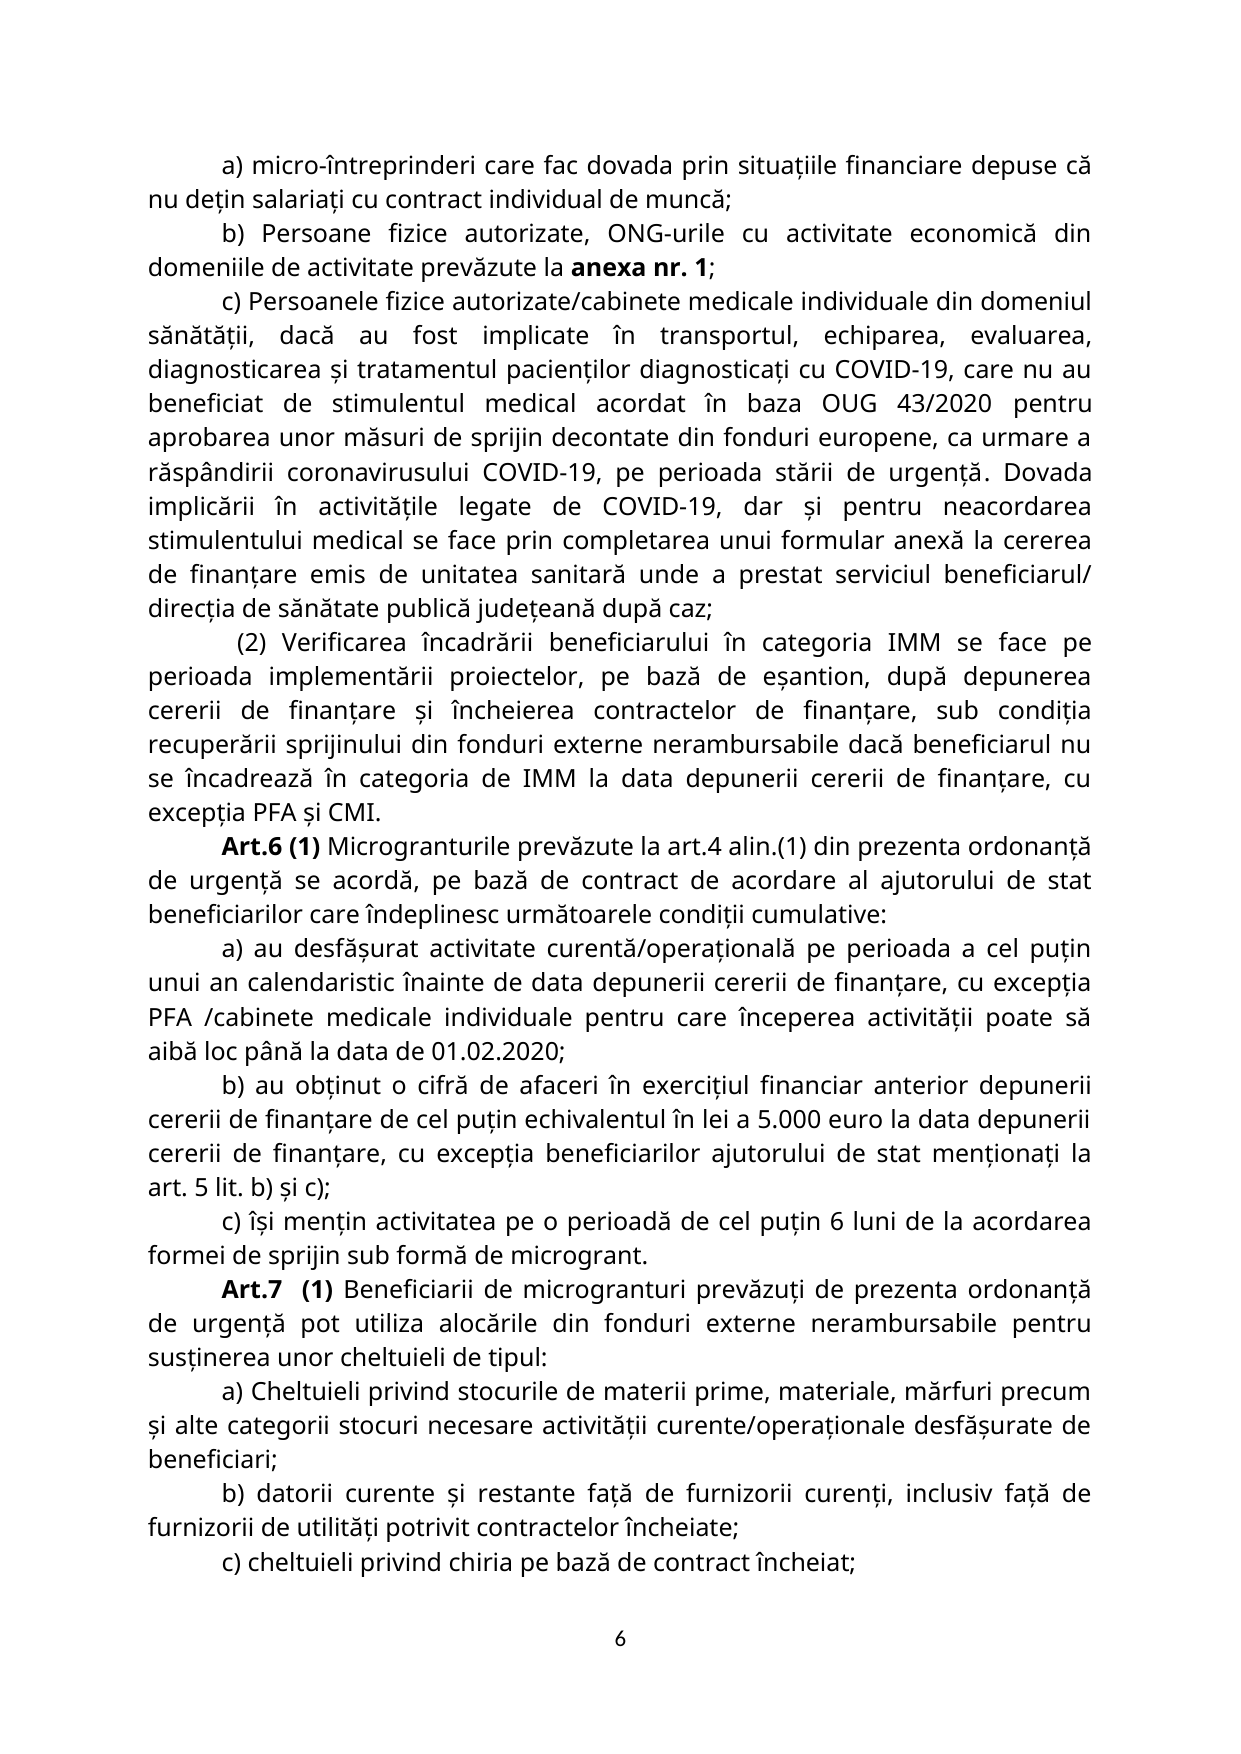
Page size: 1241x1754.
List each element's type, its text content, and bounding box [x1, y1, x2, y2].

list Art.6 (1) Microgranturile prevăzute la art.4 alin.(1) din prezenta ordonanță de urgență se acordă, pe bază de contract de acordare al ajutorului de stat beneficiarilor care îndeplinesc următoarele condiții cumulative: [148, 829, 1093, 931]
text a) micro-întreprinderi care fac dovada prin situațiile financiare depuse că nu dețin salariați cu contract individual de muncă; [148, 148, 1093, 216]
text b) au obținut o cifră de afaceri în exercițiul financiar anterior depunerii cererii de finanțare de cel puțin echivalentul în lei a 5.000 euro la data depunerii cererii de finanțare, cu excepția beneficiarilor ajutorului de stat menționați la art. 5 lit. b) și c); [148, 1067, 1093, 1203]
text c) cheltuieli privind chiria pe bază de contract încheiat; [148, 1544, 1093, 1578]
list Art.7 (1) Beneficiarii de microgranturi prevăzuți de prezenta ordonanță de urgență pot utiliza alocările din fonduri externe nerambursabile pentru susținerea unor cheltuieli de tipul: [148, 1272, 1093, 1374]
text (2) Verificarea încadrării beneficiarului în categoria IMM se face pe perioada implementării proiectelor, pe bază de eșantion, după depunerea cererii de finanțare și încheierea contractelor de finanțare, sub condiția recuperării sprijinului din fonduri externe nerambursabile dacă beneficiarul nu se încadrează în categoria de IMM la data depunerii cererii de finanțare, cu excepția PFA și CMI. [148, 624, 1093, 829]
text c) Persoanele fizice autorizate/cabinete medicale individuale din domeniul sănătății, dacă au fost implicate în transportul, echiparea, evaluarea, diagnosticarea și tratamentul pacienților diagnosticați cu COVID-19, care nu au beneficiat de stimulentul medical acordat în baza OUG 43/2020 pentru aprobarea unor măsuri de sprijin decontate din fonduri europene, ca urmare a răspândirii coronavirusului COVID-19, pe perioada stării de urgență. Dovada implicării în activitățile legate de COVID-19, dar și pentru neacordarea stimulentului medical se face prin completarea unui formular anexă la cererea de finanțare emis de unitatea sanitară unde a prestat serviciul beneficiarul/ direcția de sănătate publică județeană după caz; [148, 284, 1093, 624]
text c) își mențin activitatea pe o perioadă de cel puțin 6 luni de la acordarea formei de sprijin sub formă de microgrant. [148, 1203, 1093, 1272]
text a) au desfășurat activitate curentă/operațională pe perioada a cel puțin unui an calendaristic înainte de data depunerii cererii de finanțare, cu excepția PFA /cabinete medicale individuale pentru care începerea activității poate să aibă loc până la data de 01.02.2020; [148, 931, 1093, 1067]
text b) datorii curente și restante față de furnizorii curenți, inclusiv față de furnizorii de utilități potrivit contractelor încheiate; [148, 1476, 1093, 1544]
text a) Cheltuieli privind stocurile de materii prime, materiale, mărfuri precum și alte categorii stocuri necesare activității curente/operaționale desfășurate de beneficiari; [148, 1374, 1093, 1476]
text b) Persoane fizice autorizate, ONG-urile cu activitate economică din domeniile de activitate prevăzute la anexa nr. 1; [148, 216, 1093, 284]
